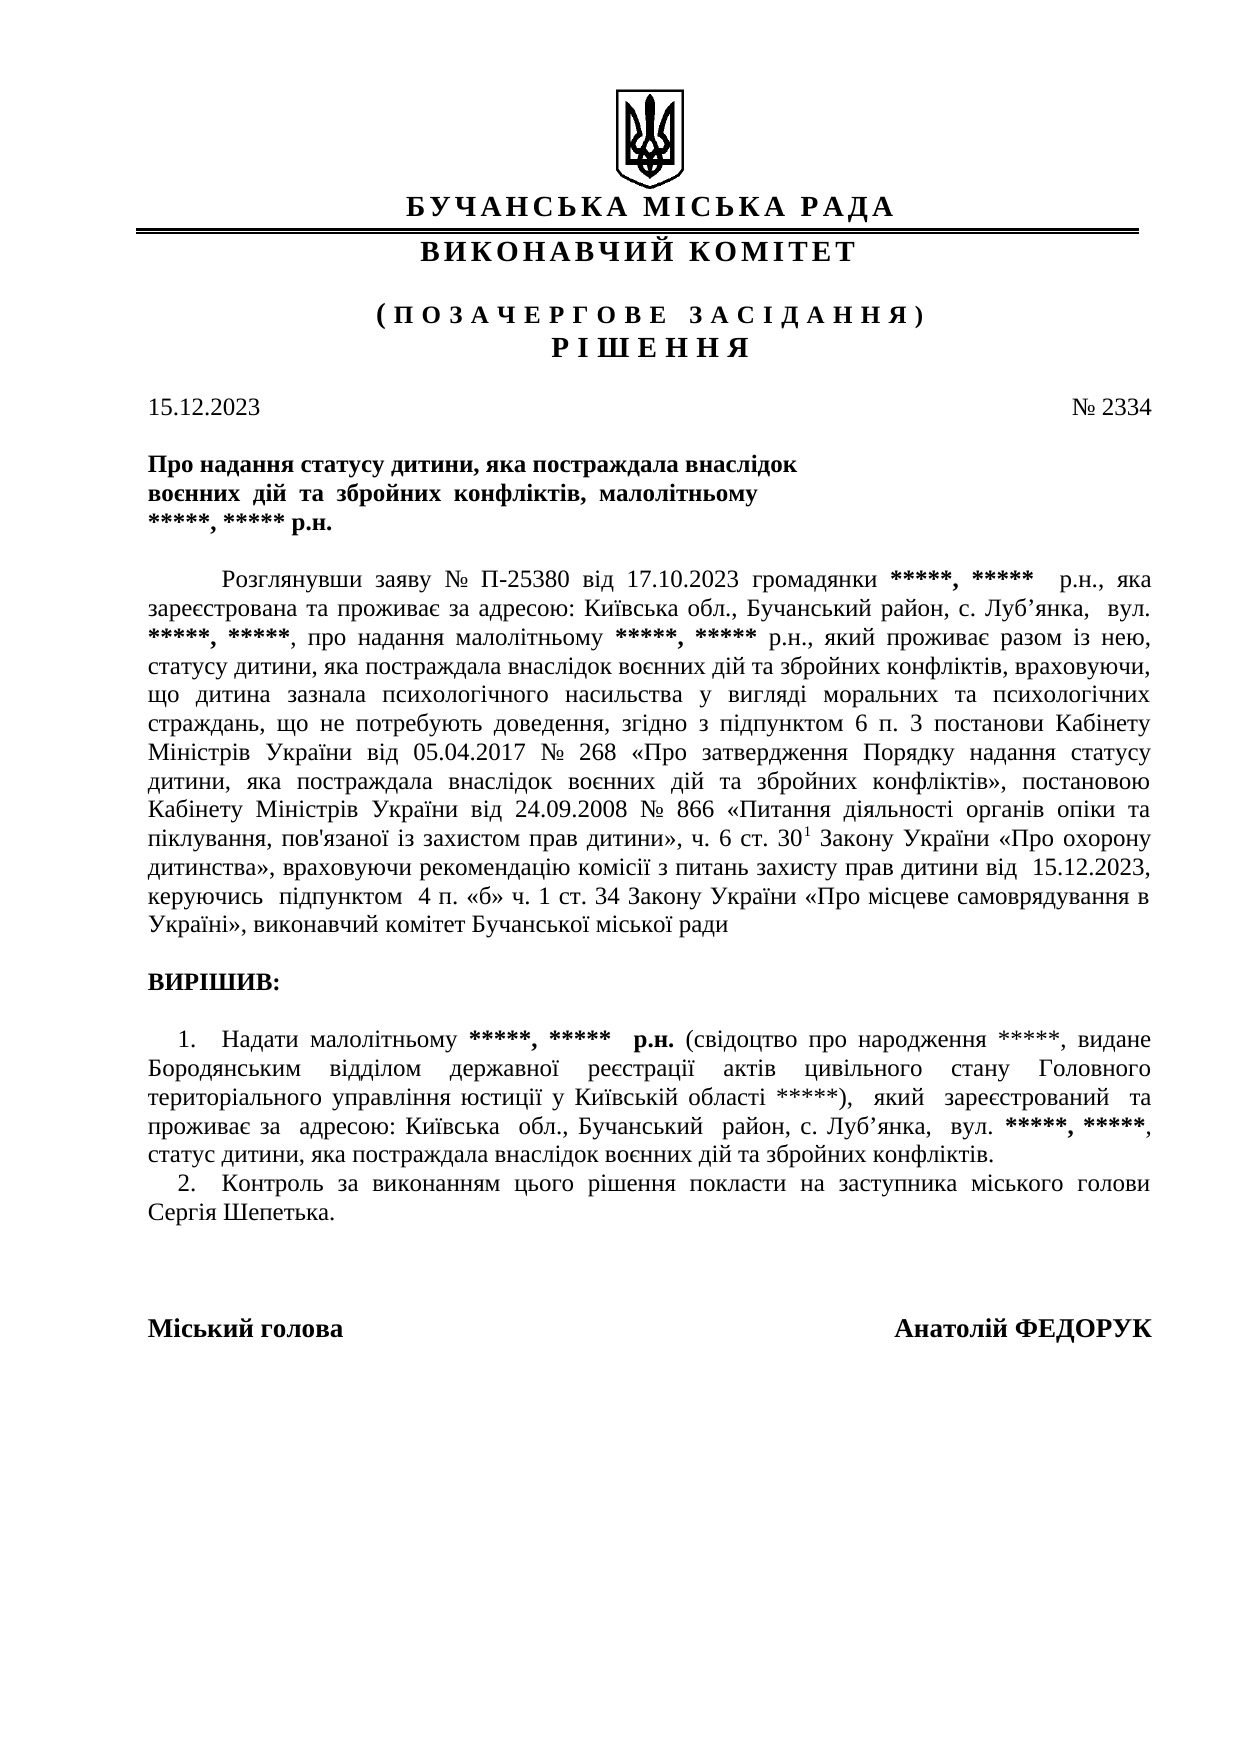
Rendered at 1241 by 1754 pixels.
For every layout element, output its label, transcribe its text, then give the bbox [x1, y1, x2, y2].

table_header ВИКОНАВЧИЙ КОМІТЕТ [136, 234, 1139, 296]
text *****, ***** р.н. [148, 507, 812, 536]
text БУЧАНСЬКА МІСЬКА РАДА [148, 189, 1152, 223]
table_header Міський голова [136, 1312, 649, 1343]
list Контроль за виконанням цього рішення покласти на заступника міського голови Сергія Шепетька. [148, 1168, 1152, 1226]
text Про надання статусу дитини, яка постраждала внаслідок воєнних дій та збройних конфліктів, малолітньому [148, 449, 812, 507]
text РІШЕННЯ [148, 330, 1152, 363]
table_header 15.12.2023 [136, 392, 649, 421]
text ВИРІШИВ: [148, 967, 1152, 996]
text Розглянувши заяву № П-25380 від 17.10.2023 громадянки *****, ***** р.н., яка зареєстрована та проживає за адресою: Київська обл., Бучанський район, с. Луб’янка, вул. *****, *****, про надання малолітньому *****, ***** р.н., який проживає разом із нею, статусу дитини, яка постраждала внаслідок воєнних дій та збройних конфліктів, враховуючи, що дитина зазнала психологічного насильства у вигляді моральних та психологічних страждань, що не потребують доведення, згідно з підпунктом 6 п. 3 постанови Кабінету Міністрів України від 05.04.2017 № 268 «Про затвердження Порядку надання статусу дитини, яка постраждала внаслідок воєнних дій та збройних конфліктів», постановою Кабінету Міністрів України від 24.09.2008 № 866 «Питання діяльності органів опіки та піклування, пов'язаної із захистом прав дитини», ч. 6 ст. 301 Закону України «Про охорону дитинства», враховуючи рекомендацію комісії з питань захисту прав дитини від 15.12.2023, керуючись підпунктом 4 п. «б» ч. 1 ст. 34 Закону України «Про місцеве самоврядування в Україні», виконавчий комітет Бучанської міської ради [148, 564, 1152, 938]
list Надати малолітньому *****, ***** р.н. (свідоцтво про народження *****, видане Бородянським відділом державної реєстрації актів цивільного стану Головного територіального управління юстиції у Київській області *****), який зареєстрований та проживає за адресою: Київська обл., Бучанський район, с. Луб’янка, вул. *****, *****, статус дитини, яка постраждала внаслідок воєнних дій та збройних конфліктів. [148, 1024, 1152, 1168]
table_header Анатолій ФЕДОРУК [650, 1312, 1163, 1343]
table_header № 2334 [650, 392, 1163, 421]
text (ПОЗАЧЕРГОВЕ ЗАСІДАННЯ) [148, 296, 1152, 330]
picture [614, 88, 685, 189]
